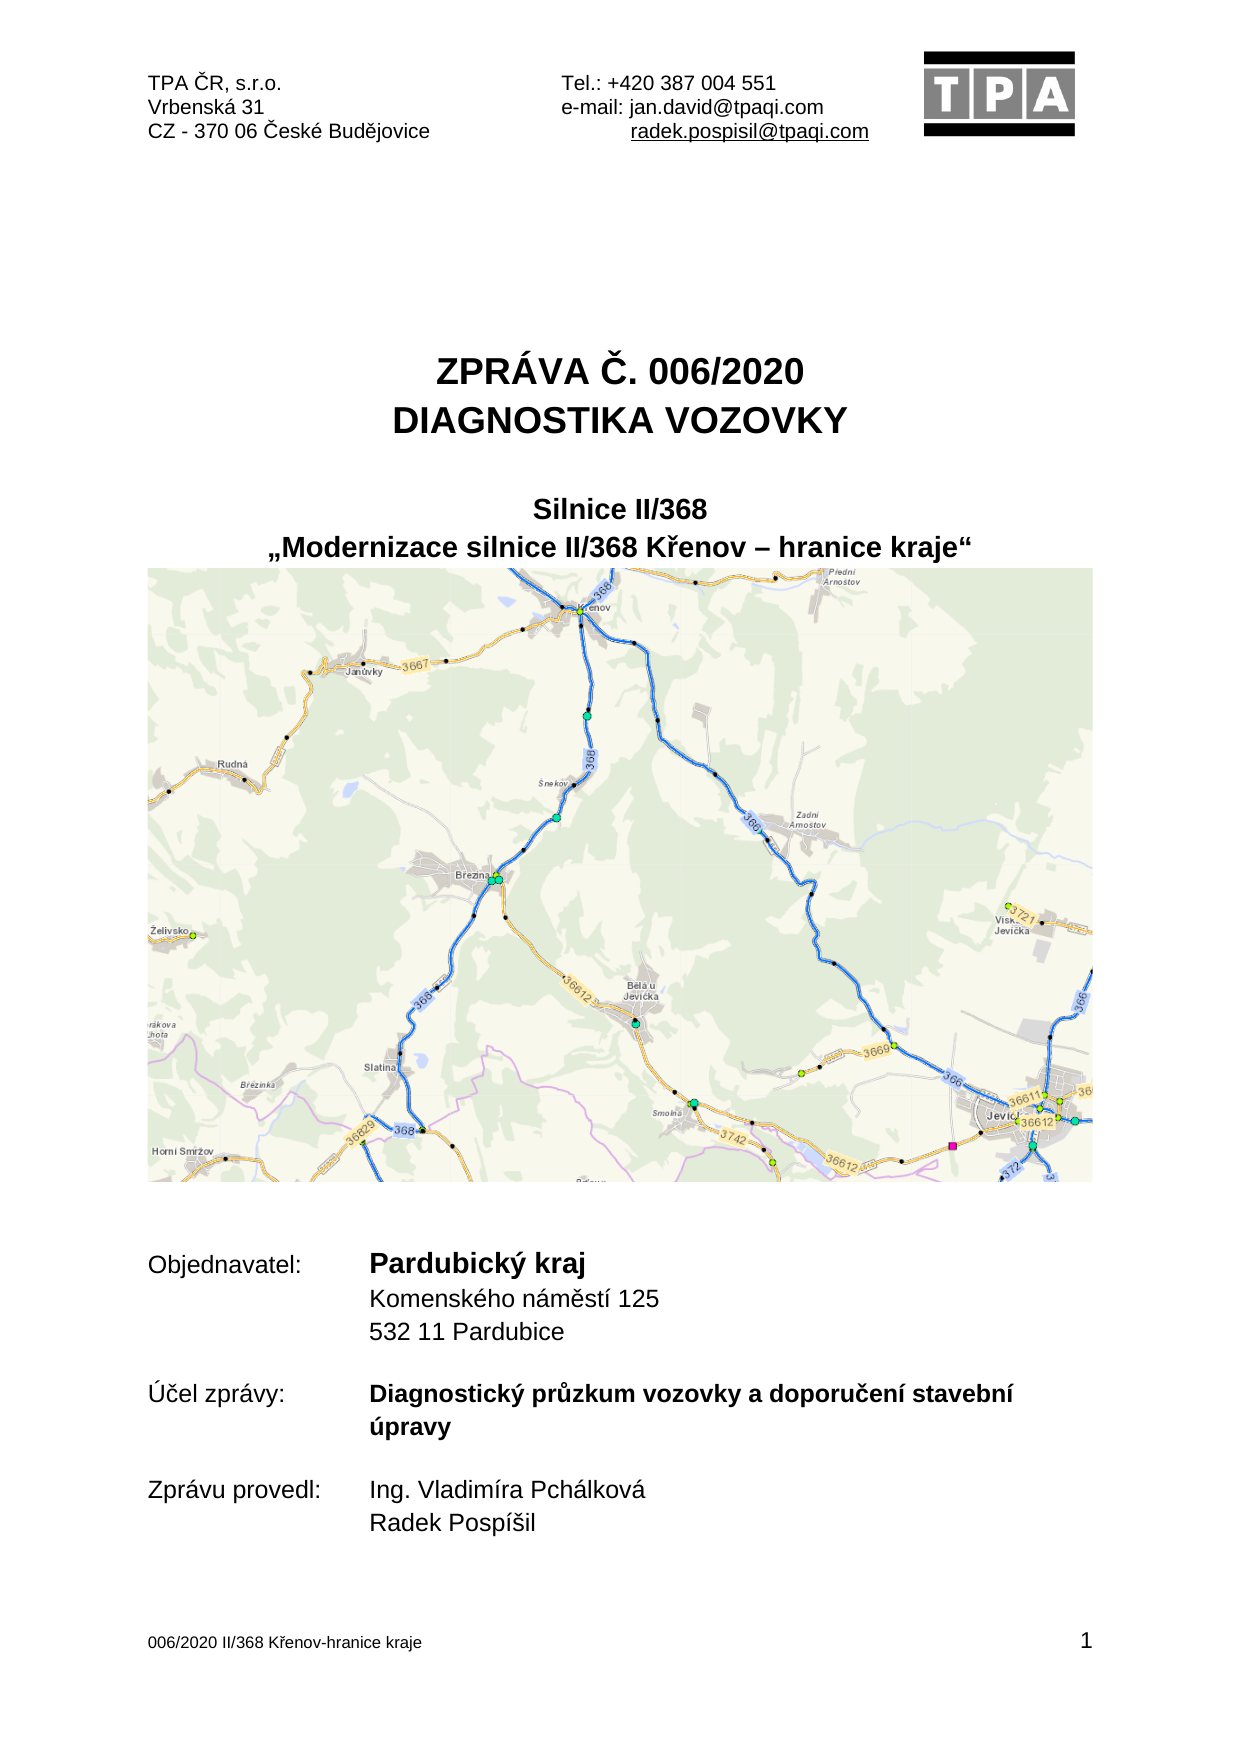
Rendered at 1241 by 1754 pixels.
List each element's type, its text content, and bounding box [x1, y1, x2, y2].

text Zprávu provedl: Ing. Vladimíra Pchálková [148, 1475, 1093, 1504]
text ZPRÁVA Č. 006/2020 [148, 286, 1093, 392]
picture [910, 38, 1088, 149]
picture [147, 568, 1093, 1182]
text Silnice II/368 [148, 448, 1093, 525]
text DIAGNOSTIKA VOZOVKY [148, 399, 1093, 442]
text Radek Pospíšil [148, 1508, 1093, 1537]
text Objednavatel: Pardubický kraj Komenského náměstí 125 [148, 1246, 1093, 1312]
text Účel zprávy: Diagnostický průzkum vozovky a doporučení stavební úpravy [148, 1379, 1093, 1471]
text „Modernizace silnice II/368 Křenov – hranice kraje“ [148, 530, 1093, 564]
text 532 11 Pardubice [369, 1317, 1093, 1376]
